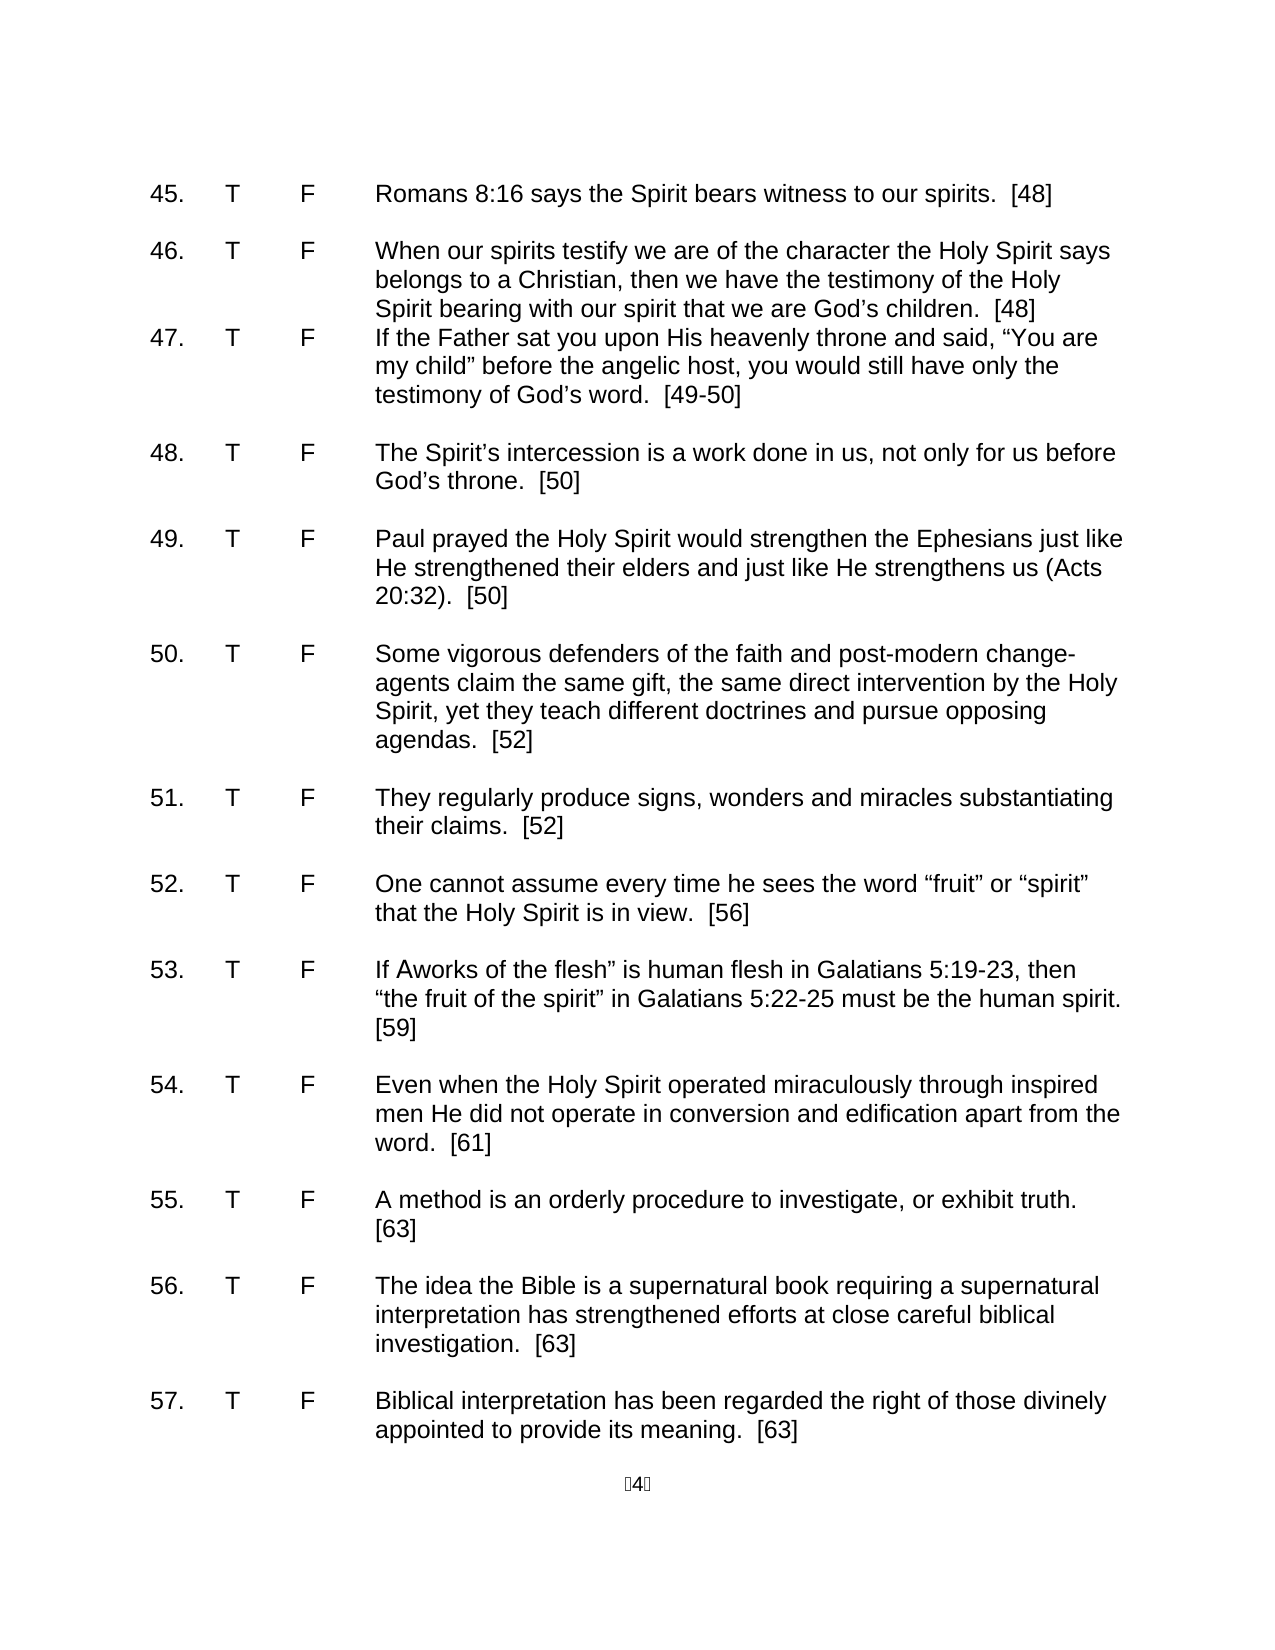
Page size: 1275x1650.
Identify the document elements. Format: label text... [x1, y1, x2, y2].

text 45. T F Romans 8:16 says the Spirit bears witness to our spirits. [48] [150, 179, 1125, 207]
text 50. T F Some vigorous defenders of the faith and post-modern change- agents claim the same gift, the same direct intervention by the Holy Spirit, yet they teach different doctrines and pursue opposing agendas. [52] [150, 639, 1125, 754]
text 49. T F Paul prayed the Holy Spirit would strengthen the Ephesians just like He strengthened their elders and just like He strengthens us (Acts 20:32). [50] [150, 524, 1125, 610]
text 56. T F The idea the Bible is a supernatural book requiring a supernatural interpretation has strengthened efforts at close careful biblical investigation. [63] [150, 1271, 1125, 1358]
text 48. T F The Spirit’s intercession is a work done in us, not only for us before God’s throne. [50] [150, 437, 1125, 495]
text 47. T F If the Father sat you upon His heavenly throne and said, “You are my child” before the angelic host, you would still have only the testimony of God’s word. [49-50] [150, 322, 1125, 409]
text 46. T F When our spirits testify we are of the character the Holy Spirit says belongs to a Christian, then we have the testimony of the Holy Spirit bearing with our spirit that we are God’s children. [48] [150, 236, 1125, 322]
text 51. T F They regularly produce signs, wonders and miracles substantiating their claims. [52] [150, 782, 1125, 840]
text 55. T F A method is an orderly procedure to investigate, or exhibit truth. [63] [150, 1185, 1125, 1243]
text 53. T F If works of the flesh” is human flesh in Galatians 5:19-23, then “the fruit of the spirit” in Galatians 5:22-25 must be the human spirit. [59] [150, 955, 1125, 1041]
text 52. T F One cannot assume every time he sees the word “fruit” or “spirit” that the Holy Spirit is in view. [56] [150, 869, 1125, 926]
text 54. T F Even when the Holy Spirit operated miraculously through inspired men He did not operate in conversion and edification apart from the word. [61] [150, 1070, 1125, 1156]
text 57. T F Biblical interpretation has been regarded the right of those divinely appointed to provide its meaning. [63] [150, 1386, 1125, 1444]
